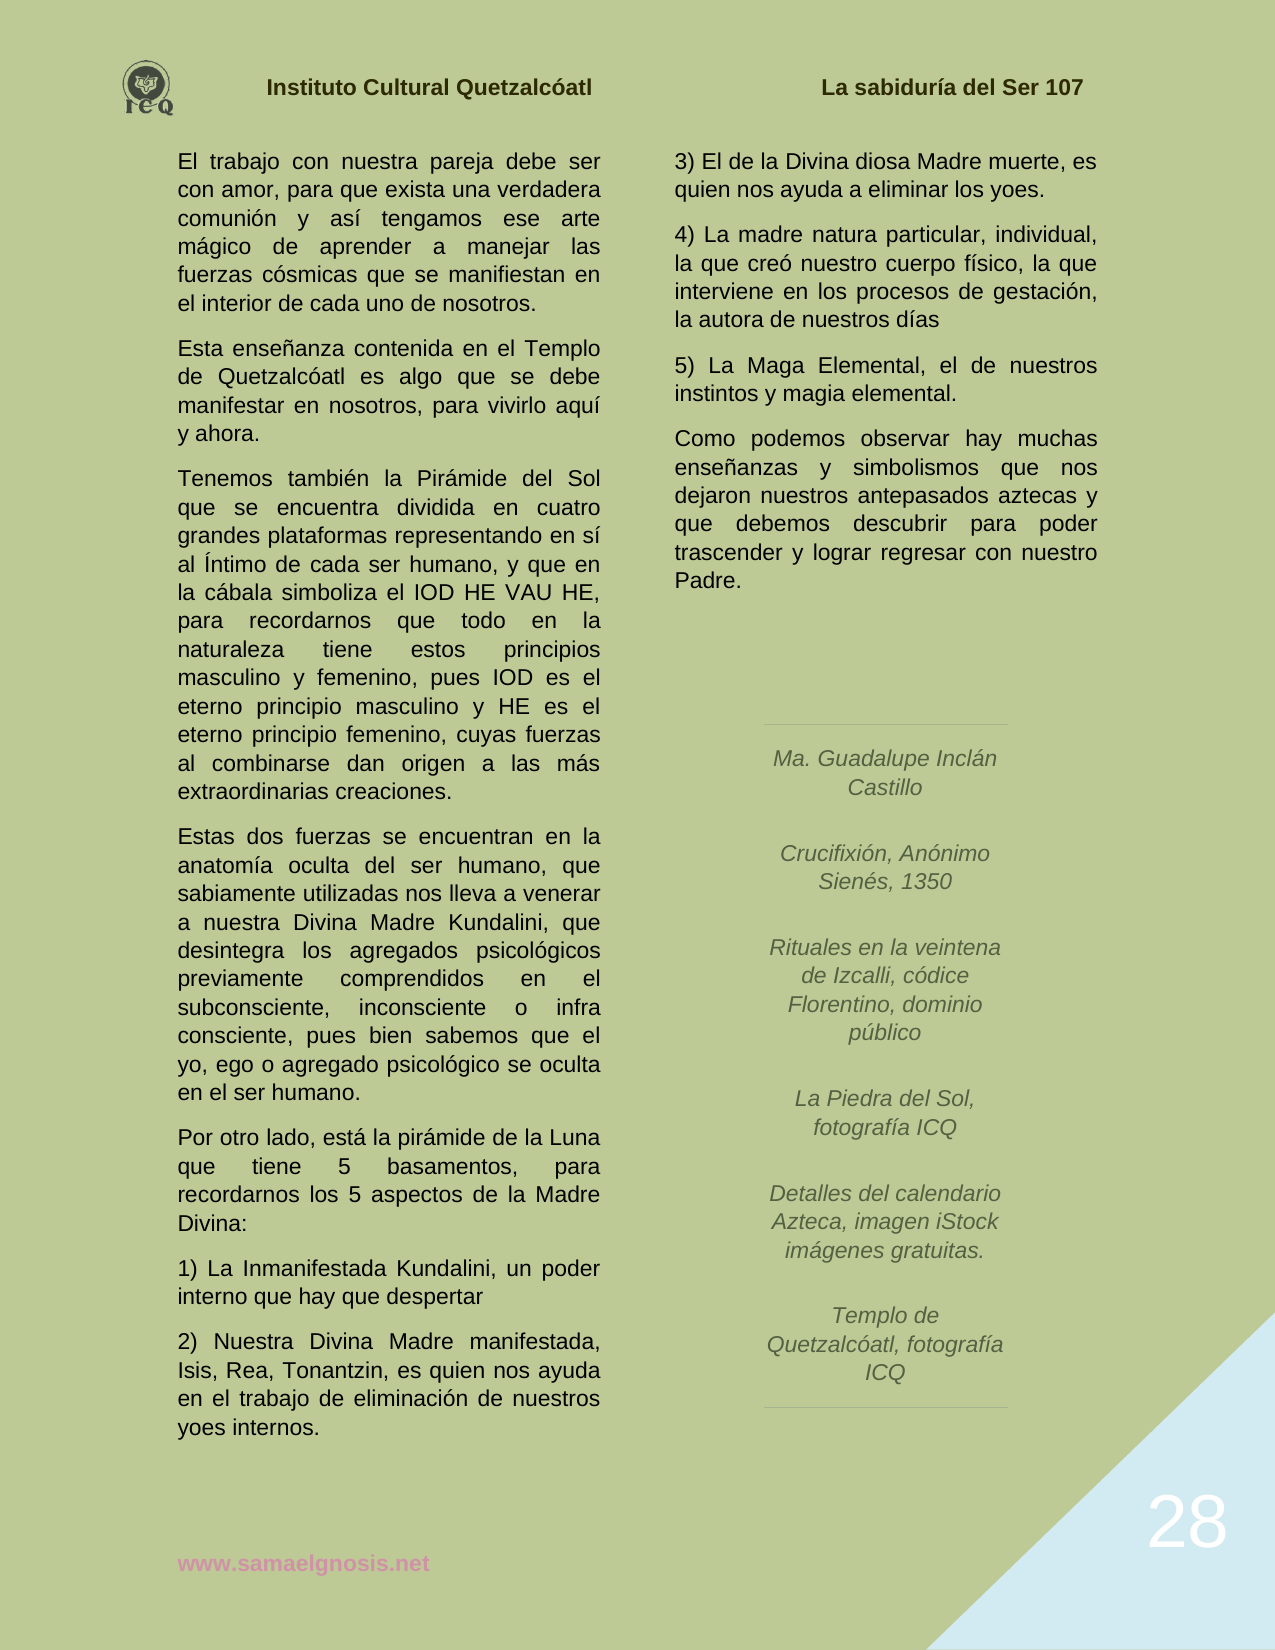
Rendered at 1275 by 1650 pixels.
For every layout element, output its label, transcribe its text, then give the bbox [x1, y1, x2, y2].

text Como podemos observar hay muchas enseñanzas y simbolismos que nos dejaron nuestros antepasados aztecas y que debemos descubrir para poder trascender y lograr regresar con nuestro Padre. [674, 425, 1098, 594]
text Estas dos fuerzas se encuentran en la anatomía oculta del ser humano, que sabiamente utilizadas nos lleva a venerar a nuestra Divina Madre Kundalini, que desintegra los agregados psicológicos previamente comprendidos en el subconsciente, inconsciente o infra consciente, pues bien sabemos que el yo, ego o agregado psicológico se oculta en el ser humano. [177, 823, 601, 1106]
text Por otro lado, está la pirámide de la Luna que tiene 5 basamentos, para recordarnos los 5 aspectos de la Madre Divina: [177, 1124, 601, 1236]
text 5) La Maga Elemental, el de nuestros instintos y magia elemental. [674, 352, 1098, 406]
text Rituales en la veintena de Izcalli, códice Florentino, dominio público [764, 912, 1008, 1046]
text Templo de Quetzalcóatl, fotografía ICQ [764, 1281, 1008, 1407]
text La Piedra del Sol, fotografía ICQ [764, 1063, 1008, 1140]
text Ma. Guadalupe Inclán Castillo [764, 725, 1008, 800]
text El trabajo con nuestra pareja debe ser con amor, para que exista una verdadera comunión y así tengamos ese arte mágico de aprender a manejar las fuerzas cósmicas que se manifiestan en el interior de cada uno de nosotros. [177, 148, 601, 316]
text Crucifixión, Anónimo Sienés, 1350 [764, 818, 1008, 894]
text 4) La madre natura particular, individual, la que creó nuestro cuerpo físico, la que interviene en los procesos de gestación, la autora de nuestros días [674, 221, 1098, 333]
text Esta enseñanza contenida en el Templo de Quetzalcóatl es algo que se debe manifestar en nosotros, para vivirlo aquí y ahora. [177, 335, 601, 447]
text Detalles del calendario Azteca, imagen iStock imágenes gratuitas. [764, 1158, 1008, 1263]
text 1) La Inmanifestada Kundalini, un poder interno que hay que despertar [177, 1255, 601, 1309]
text 3) El de la Divina diosa Madre muerte, es quien nos ayuda a eliminar los yoes. [674, 148, 1098, 202]
text Tenemos también la Pirámide del Sol que se encuentra dividida en cuatro grandes plataformas representando en sí al Íntimo de cada ser humano, y que en la cábala simboliza el IOD HE VAU HE, para recordarnos que todo en la naturaleza tiene estos principios masculino y femenino, pues IOD es el eterno principio masculino y HE es el eterno principio femenino, cuyas fuerzas al combinarse dan origen a las más extraordinarias creaciones. [177, 465, 601, 804]
text 2) Nuestra Divina Madre manifestada, Isis, Rea, Tonantzin, es quien nos ayuda en el trabajo de eliminación de nuestros yoes internos. [177, 1328, 601, 1440]
